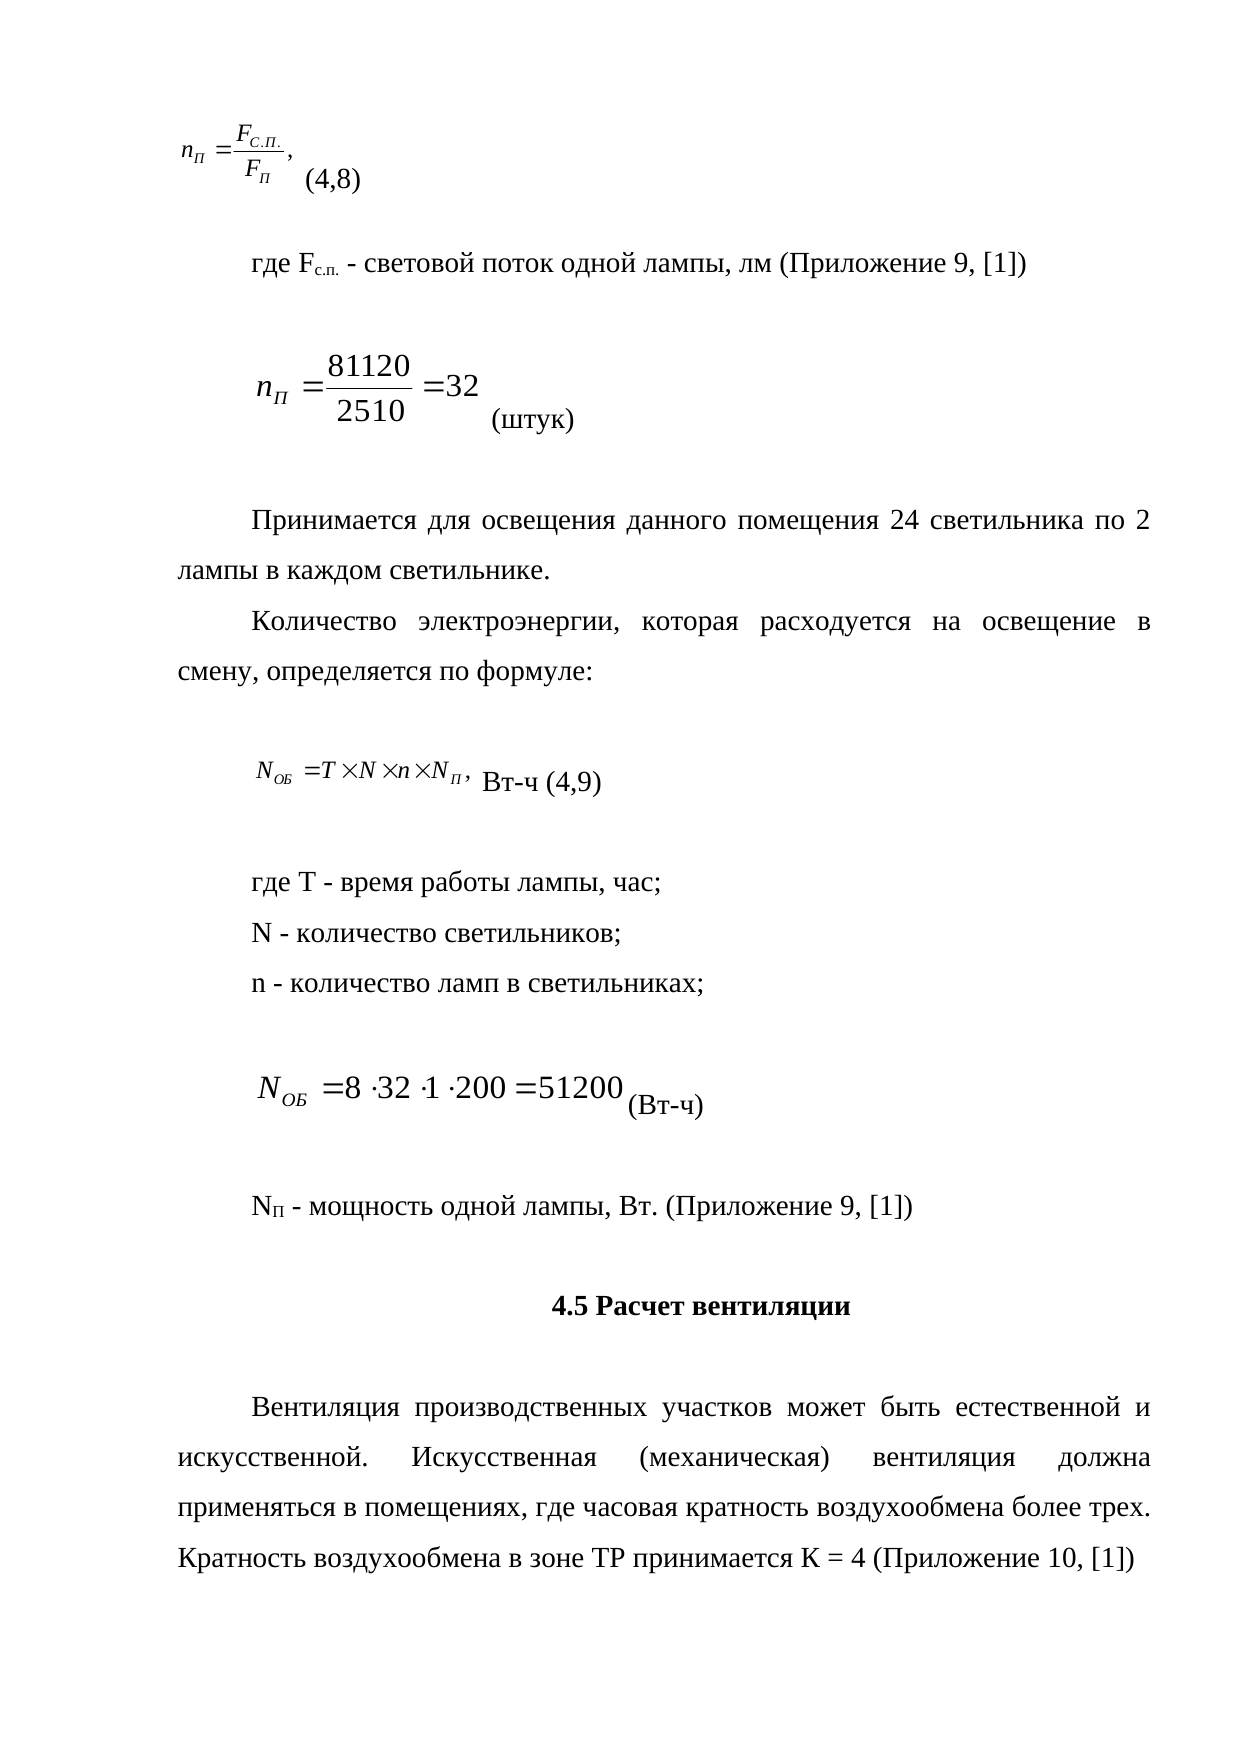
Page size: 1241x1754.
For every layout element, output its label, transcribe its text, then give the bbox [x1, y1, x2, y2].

text n - количество ламп в светильниках; [177, 965, 1152, 999]
text (Вт-ч) [177, 1066, 1152, 1121]
text 4.5 Расчет вентиляции [177, 1288, 1152, 1322]
text N - количество светильников; [177, 915, 1152, 948]
text Принимается для освещения данного помещения 24 светильника по 2 лампы в каждом светильнике. [177, 502, 1152, 586]
text Вентиляция производственных участков может быть естественной и искусственной. Искусственная (механическая) вентиляция должна применяться в помещениях, где часовая кратность воздухообмена более трех. Кратность воздухообмена в зоне ТР принимается К = 4 (Приложение 10, [1]) [177, 1389, 1152, 1573]
text NП - мощность одной лампы, Вт. (Приложение 9, [1]) [177, 1188, 1152, 1221]
text Количество электроэнергии, которая расходуется на освещение в смену, определяется по формуле: [177, 603, 1152, 686]
text Вт-ч (4,9) [177, 753, 1152, 797]
text где Т - время работы лампы, час; [177, 864, 1152, 898]
text где Fс.п. - световой поток одной лампы, лм (Приложение 9, [1]) [177, 245, 1152, 279]
text (штук) [177, 346, 1152, 435]
